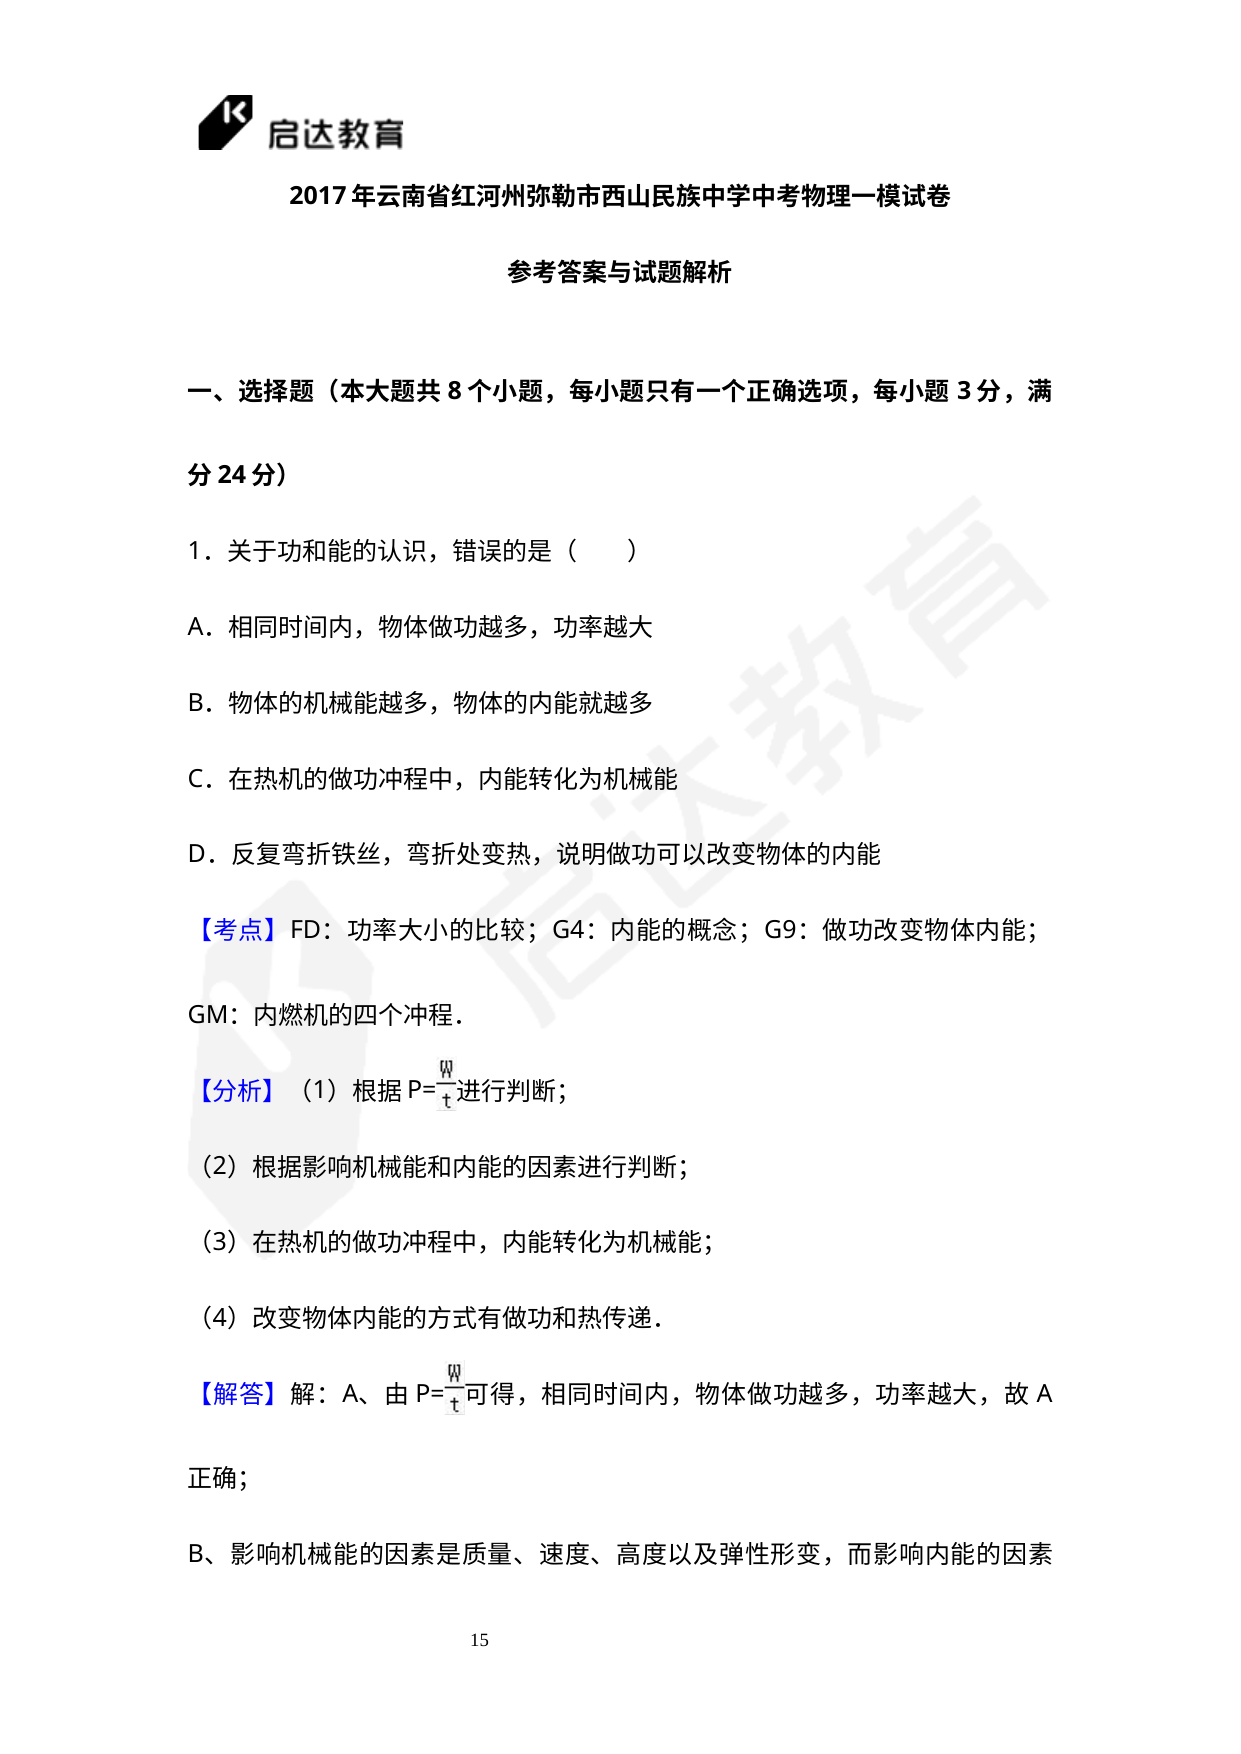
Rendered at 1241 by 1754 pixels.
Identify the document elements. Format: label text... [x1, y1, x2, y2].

text D．反复弯折铁丝，弯折处变热，说明做功可以改变物体的内能 [187, 821, 1053, 886]
text B、影响机械能的因素是质量、速度、高度以及弹性形变，而影响内能的因素是温度、质量以及状态，因此机械能与内能没有必然的连接，故B错误； [187, 1520, 1053, 1585]
text （4）改变物体内能的方式有做功和热传递． [187, 1284, 1053, 1349]
picture [444, 1360, 465, 1415]
text A．相同时间内，物体做功越多，功率越大 [187, 593, 1053, 658]
text B．物体的机械能越多，物体的内能就越多 [187, 669, 1053, 734]
text C．在热机的做功冲程中，内能转化为机械能 [187, 745, 1053, 810]
text 参考答案与试题解析 [187, 238, 1053, 303]
picture [436, 1056, 457, 1111]
text （2）根据影响机械能和内能的因素进行判断； [187, 1133, 1053, 1198]
text 1．关于功和能的认识，错误的是（ ） [187, 517, 1053, 582]
text 【考点】FD：功率大小的比较；G4：内能的概念；G9：做功改变物体内能；GM：内燃机的四个冲程． [187, 896, 1053, 1046]
text 一、选择题（本大题共8个小题，每小题只有一个正确选项，每小题3分，满分24分） [187, 357, 1053, 506]
text （3）在热机的做功冲程中，内能转化为机械能； [187, 1208, 1053, 1273]
text 【分析】（1）根据P=进行判断； [187, 1057, 1053, 1122]
picture [198, 95, 404, 150]
text 2017年云南省红河州弥勒市西山民族中学中考物理一模试卷 [187, 162, 1053, 227]
text 【解答】解：A、由P=可得，相同时间内，物体做功越多，功率越大，故A正确； [187, 1360, 1053, 1509]
